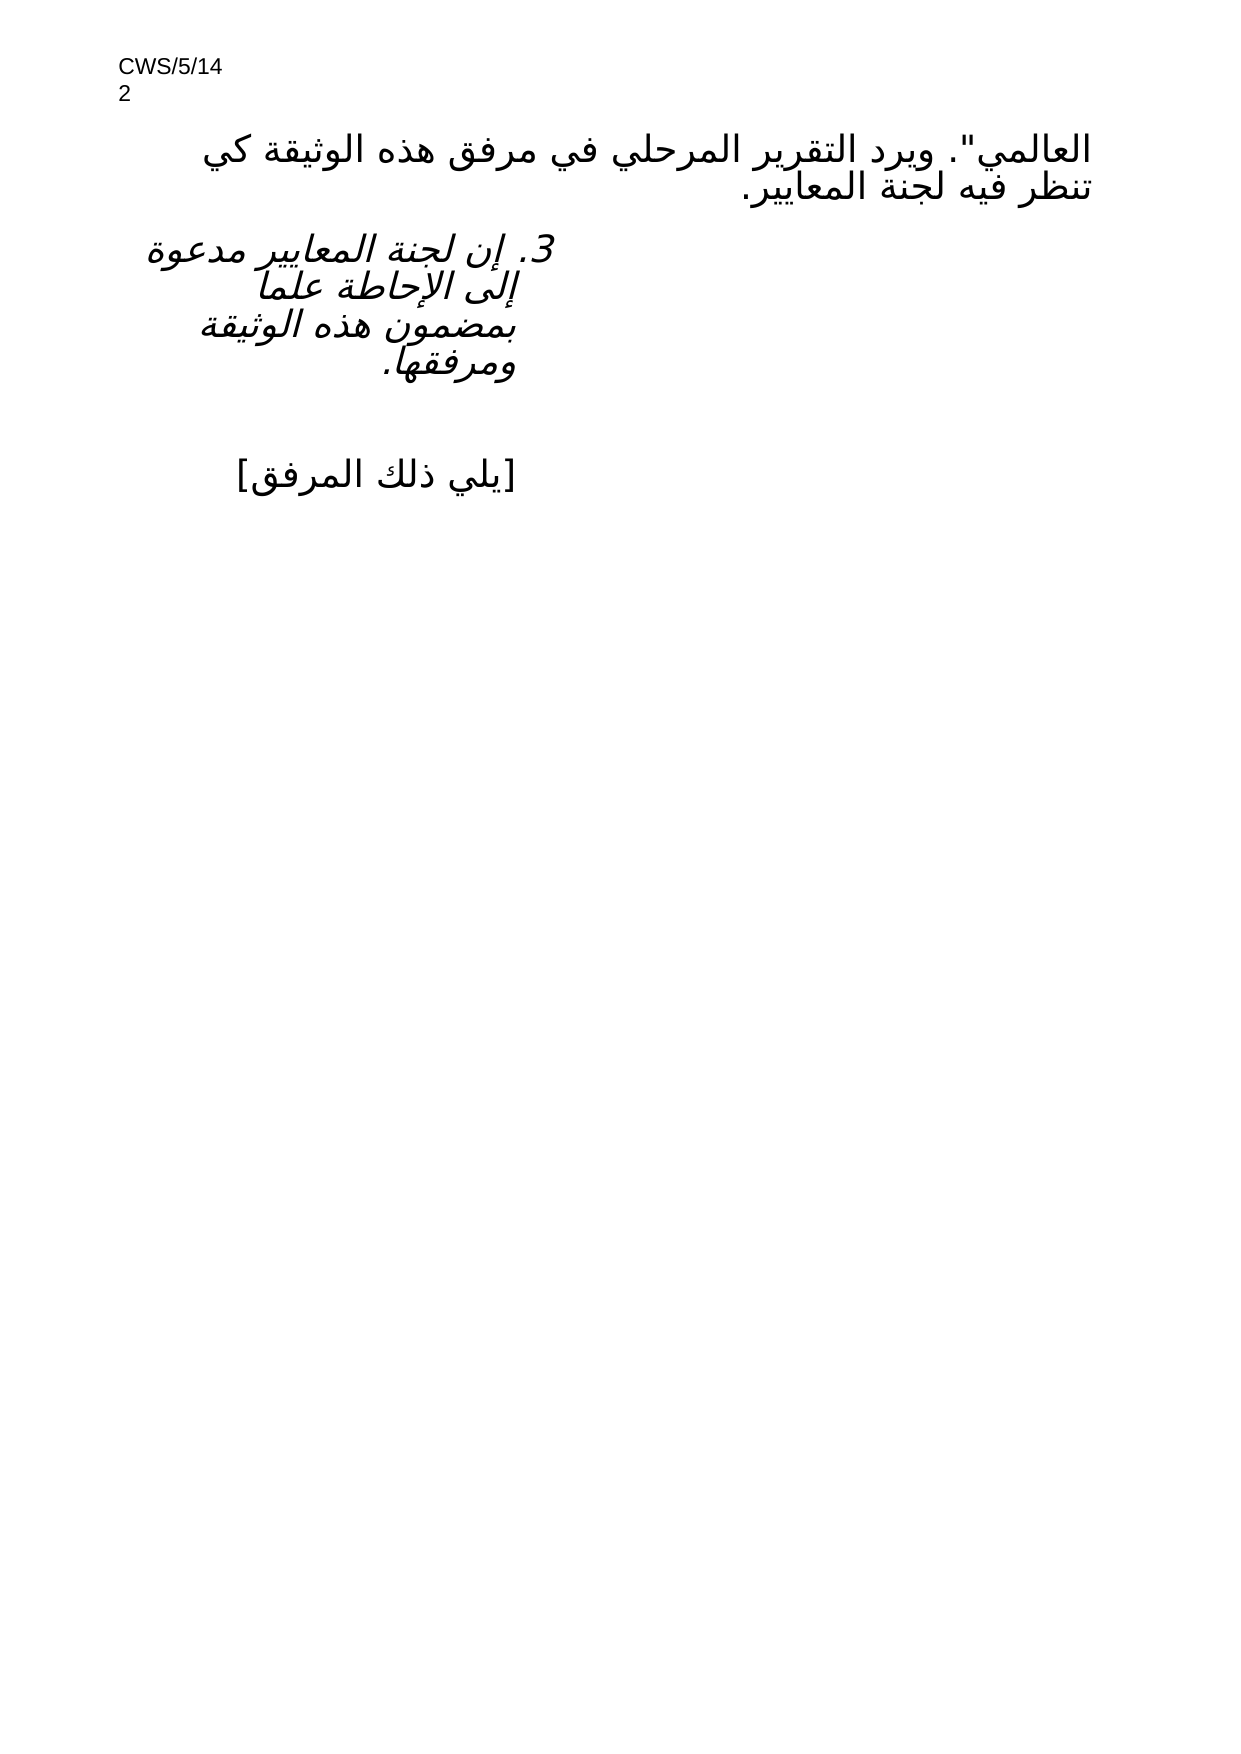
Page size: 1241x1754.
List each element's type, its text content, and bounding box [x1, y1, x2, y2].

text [118, 132, 1092, 207]
text إن لجنة المعايير مدعوة إلى الإحاطة علما بمضمون هذه الوثيقة ومرفقها. [118, 232, 516, 382]
text [يلي ذلك المرفق] [118, 457, 516, 495]
